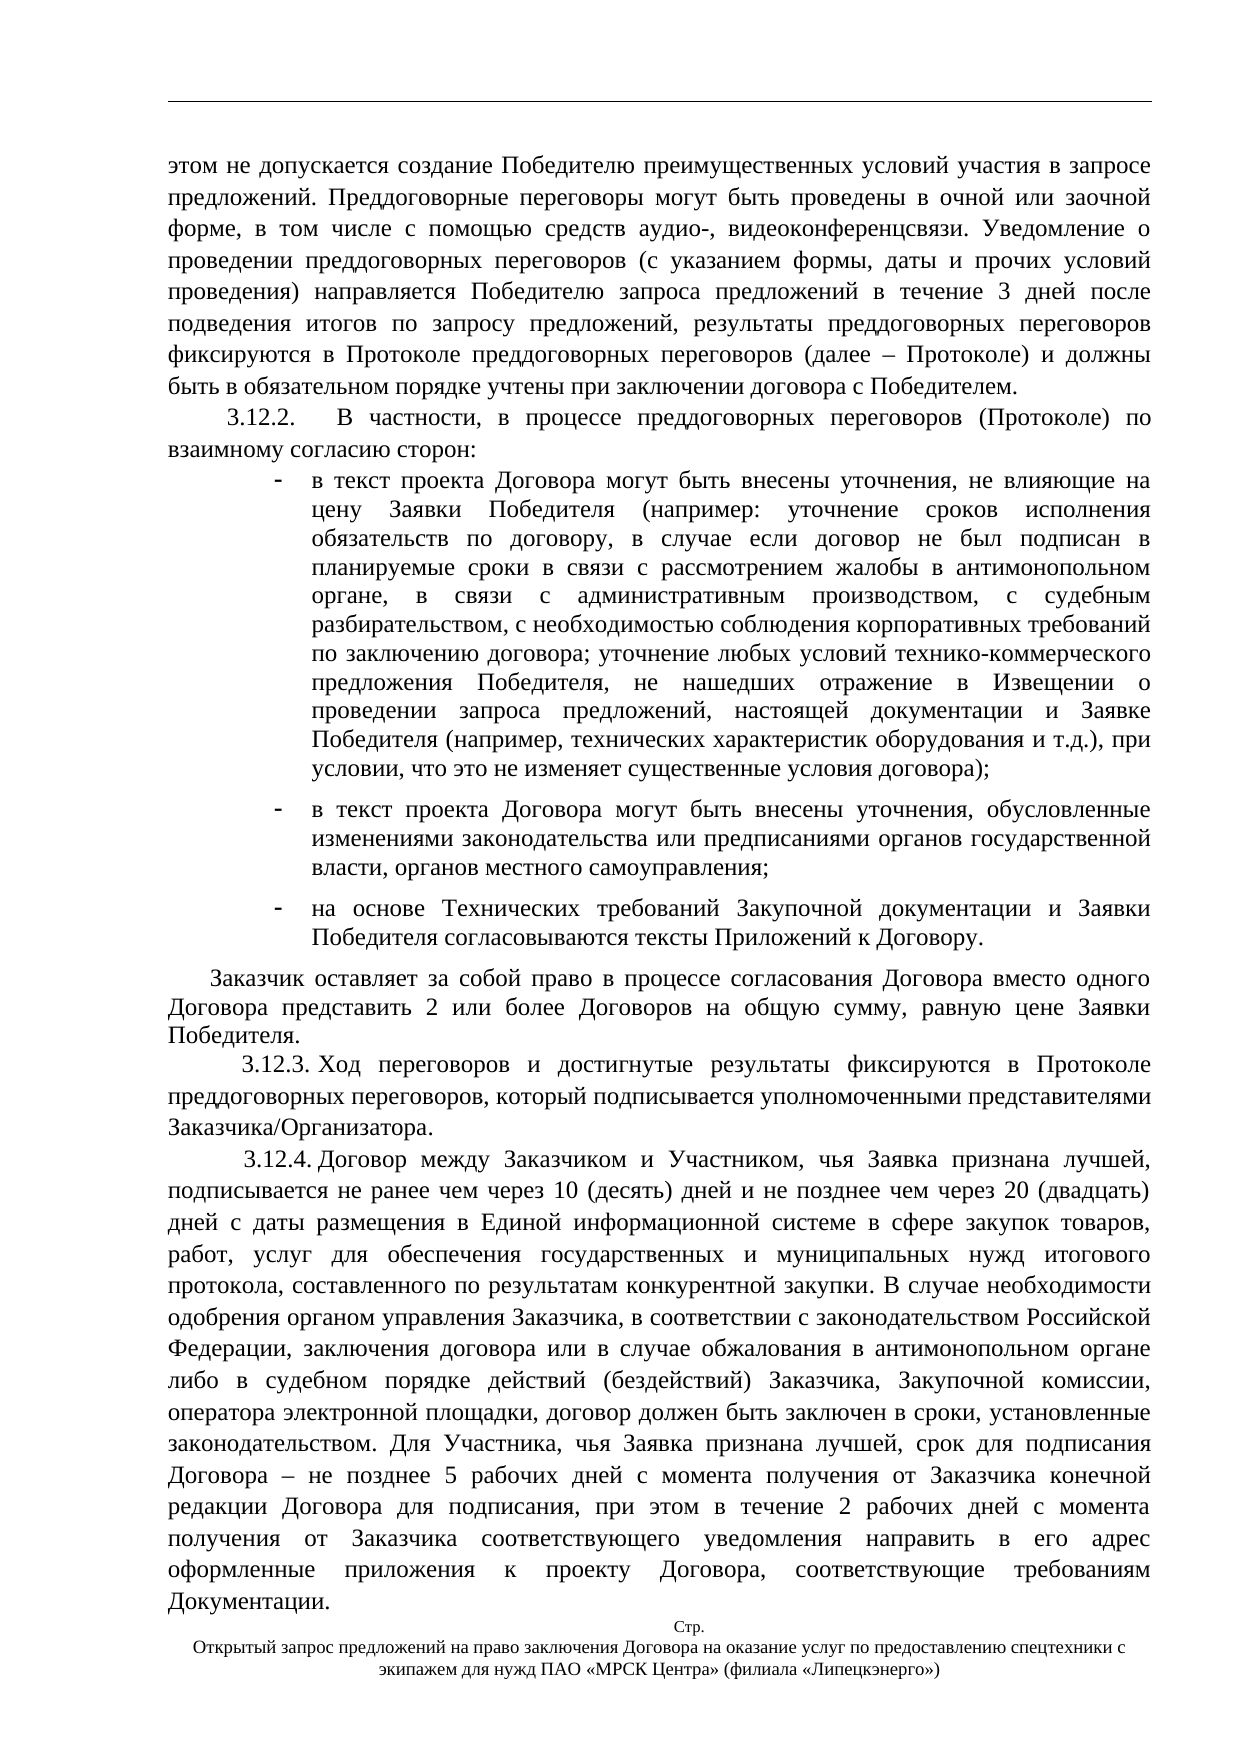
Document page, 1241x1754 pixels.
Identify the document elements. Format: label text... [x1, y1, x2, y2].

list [168, 150, 1152, 400]
list в текст проекта Договора могут быть внесены уточнения, обусловленные изменениями законодательства или предписаниями органов государственной власти, органов местного самоуправления; [274, 794, 1152, 881]
list В частности, в процессе преддоговорных переговоров (Протоколе) по взаимному согласию сторон: [168, 402, 1152, 463]
list Ход переговоров и достигнутые результаты фиксируются в Протоколе преддоговорных переговоров, который подписывается уполномоченными представителями Заказчика/Организатора. [168, 1049, 1152, 1141]
text Заказчик оставляет за собой право в процессе согласования Договора вместо одного Договора представить 2 или более Договоров на общую сумму, равную цене Заявки Победителя. [168, 963, 1152, 1049]
list на основе Технических требований Закупочной документации и Заявки Победителя согласовываются тексты Приложений к Договору. [274, 893, 1152, 951]
list Договор между Заказчиком и Участником, чья Заявка признана лучшей, подписывается не ранее чем через 10 (десять) дней и не позднее чем через 20 (двадцать) дней с даты размещения в Единой информационной системе в сфере закупок товаров, работ, услуг для обеспечения государственных и муниципальных нужд итогового протокола, составленного по результатам конкурентной закупки. В случае необходимости одобрения органом управления Заказчика, в соответствии с законодательством Российской Федерации, заключения договора или в случае обжалования в антимонопольном органе либо в судебном порядке действий (бездействий) Заказчика, Закупочной комиссии, оператора электронной площадки, договор должен быть заключен в сроки, установленные законодательством. Для Участника, чья Заявка признана лучшей, срок для подписания Договора – не позднее 5 рабочих дней с момента получения от Заказчика конечной редакции Договора для подписания, при этом в течение 2 рабочих дней с момента получения от Заказчика соответствующего уведомления направить в его адрес оформленные приложения к проекту Договора, соответствующие требованиям Документации. [168, 1144, 1152, 1615]
list в текст проекта Договора могут быть внесены уточнения, не влияющие на цену Заявки Победителя (например: уточнение сроков исполнения обязательств по договору, в случае если договор не был подписан в планируемые сроки в связи с рассмотрением жалобы в антимонопольном органе, в связи с административным производством, с судебным разбирательством, с необходимостью соблюдения корпоративных требований по заключению договора; уточнение любых условий технико-коммерческого предложения Победителя, не нашедших отражение в Извещении о проведении запроса предложений, настоящей документации и Заявке Победителя (например, технических характеристик оборудования и т.д.), при условии, что это не изменяет существенные условия договора); [274, 466, 1152, 782]
